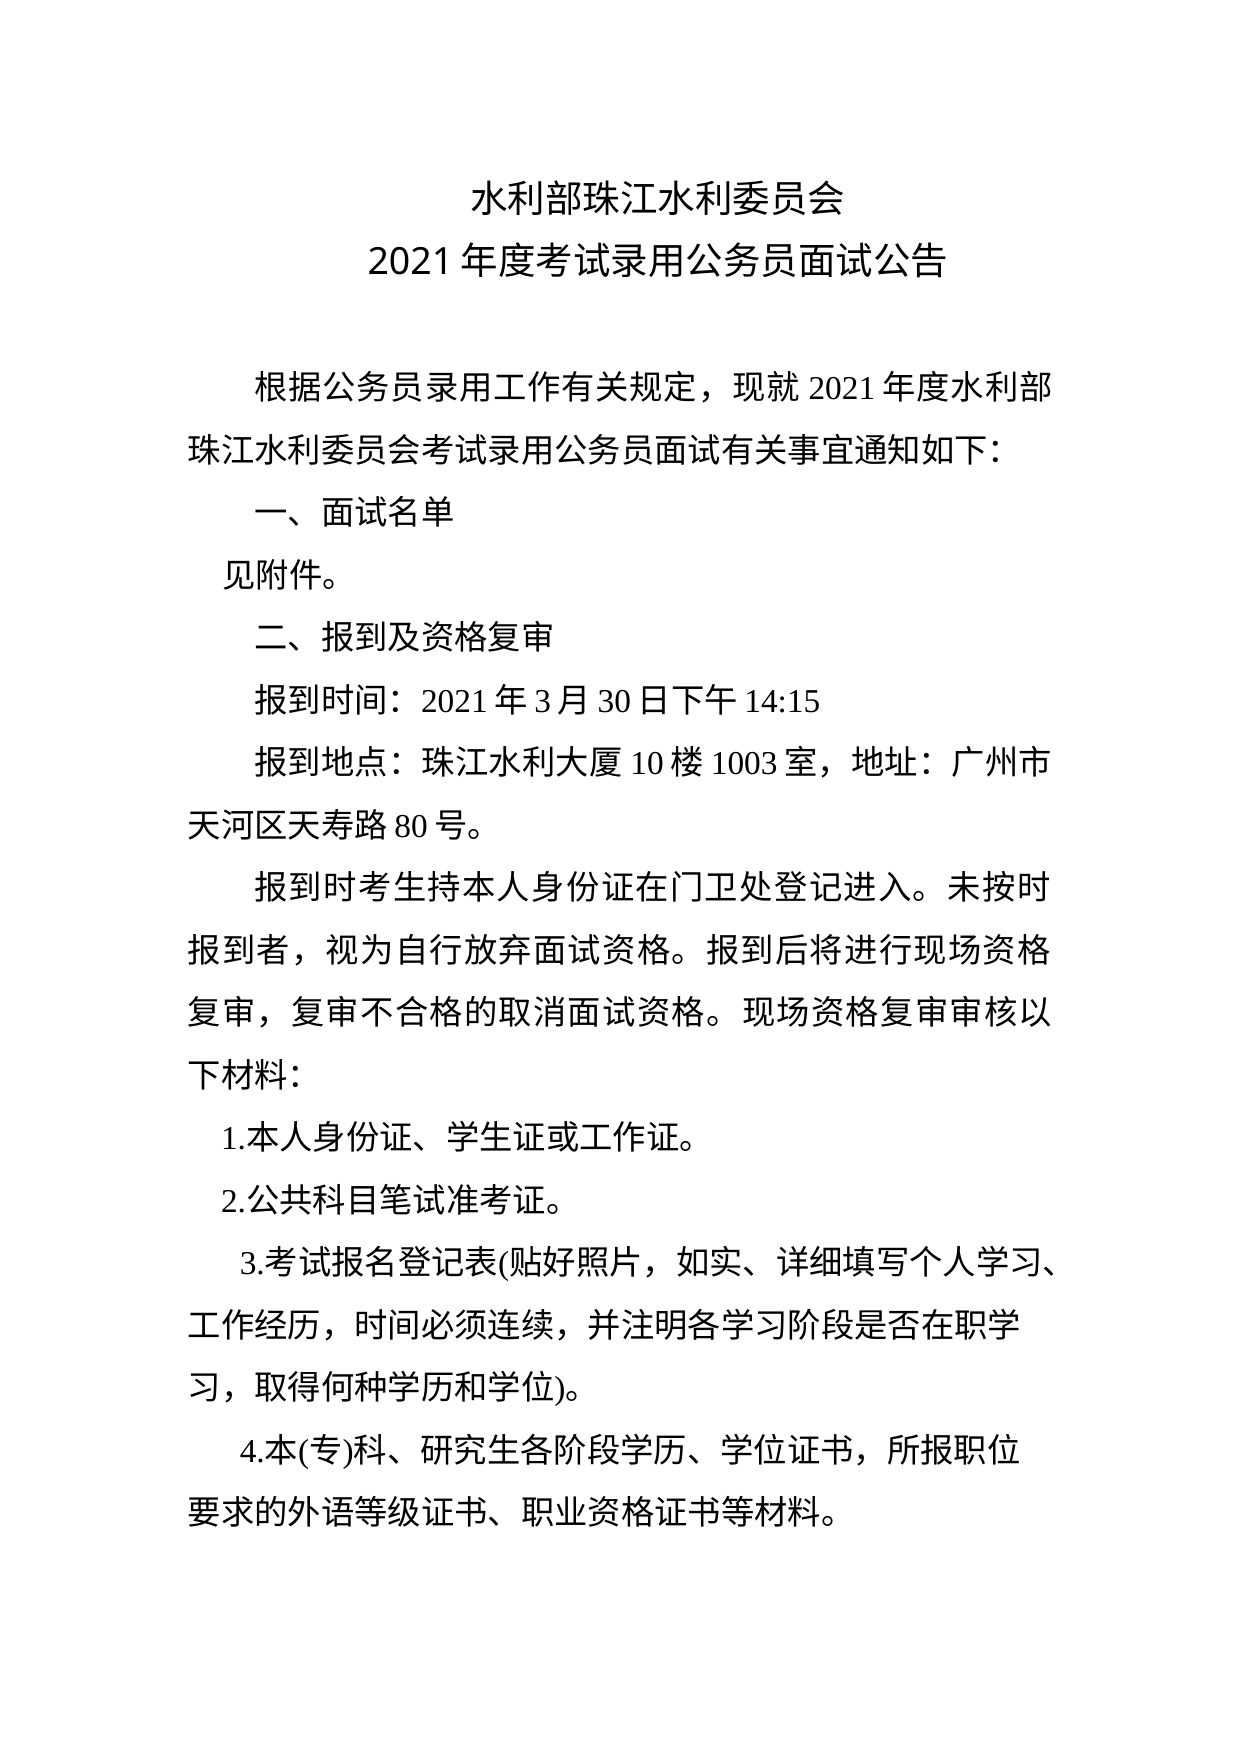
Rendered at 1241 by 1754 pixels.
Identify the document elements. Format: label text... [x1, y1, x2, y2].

text 2.公共科目笔试准考证。 [187, 1162, 1053, 1224]
list 见附件。 [187, 537, 1053, 599]
text 报到时间：2021年3月30日下午14:15 [187, 662, 1053, 724]
text 二、报到及资格复审 [187, 599, 1053, 662]
text 4.本(专)科、研究生各阶段学历、学位证书，所报职位要求的外语等级证书、职业资格证书等材料。 [187, 1412, 1053, 1537]
text 报到地点：珠江水利大厦10楼1003室，地址：广州市天河区天寿路80号。 [187, 724, 1053, 849]
text 报到时考生持本人身份证在门卫处登记进入。未按时报到者，视为自行放弃面试资格。报到后将进行现场资格复审，复审不合格的取消面试资格。现场资格复审审核以下材料： [187, 849, 1053, 1099]
text 3.考试报名登记表(贴好照片，如实、详细填写个人学习、工作经历，时间必须连续，并注明各学习阶段是否在职学习，取得何种学历和学位)。 [187, 1224, 1053, 1412]
list 面试名单 [187, 474, 1053, 537]
text 水利部珠江水利委员会 [187, 162, 1053, 224]
text 1.本人身份证、学生证或工作证。 [187, 1099, 1053, 1162]
text 2021年度考试录用公务员面试公告 [187, 224, 1053, 287]
list 根据公务员录用工作有关规定，现就2021年度水利部珠江水利委员会考试录用公务员面试有关事宜通知如下： [187, 349, 1053, 474]
